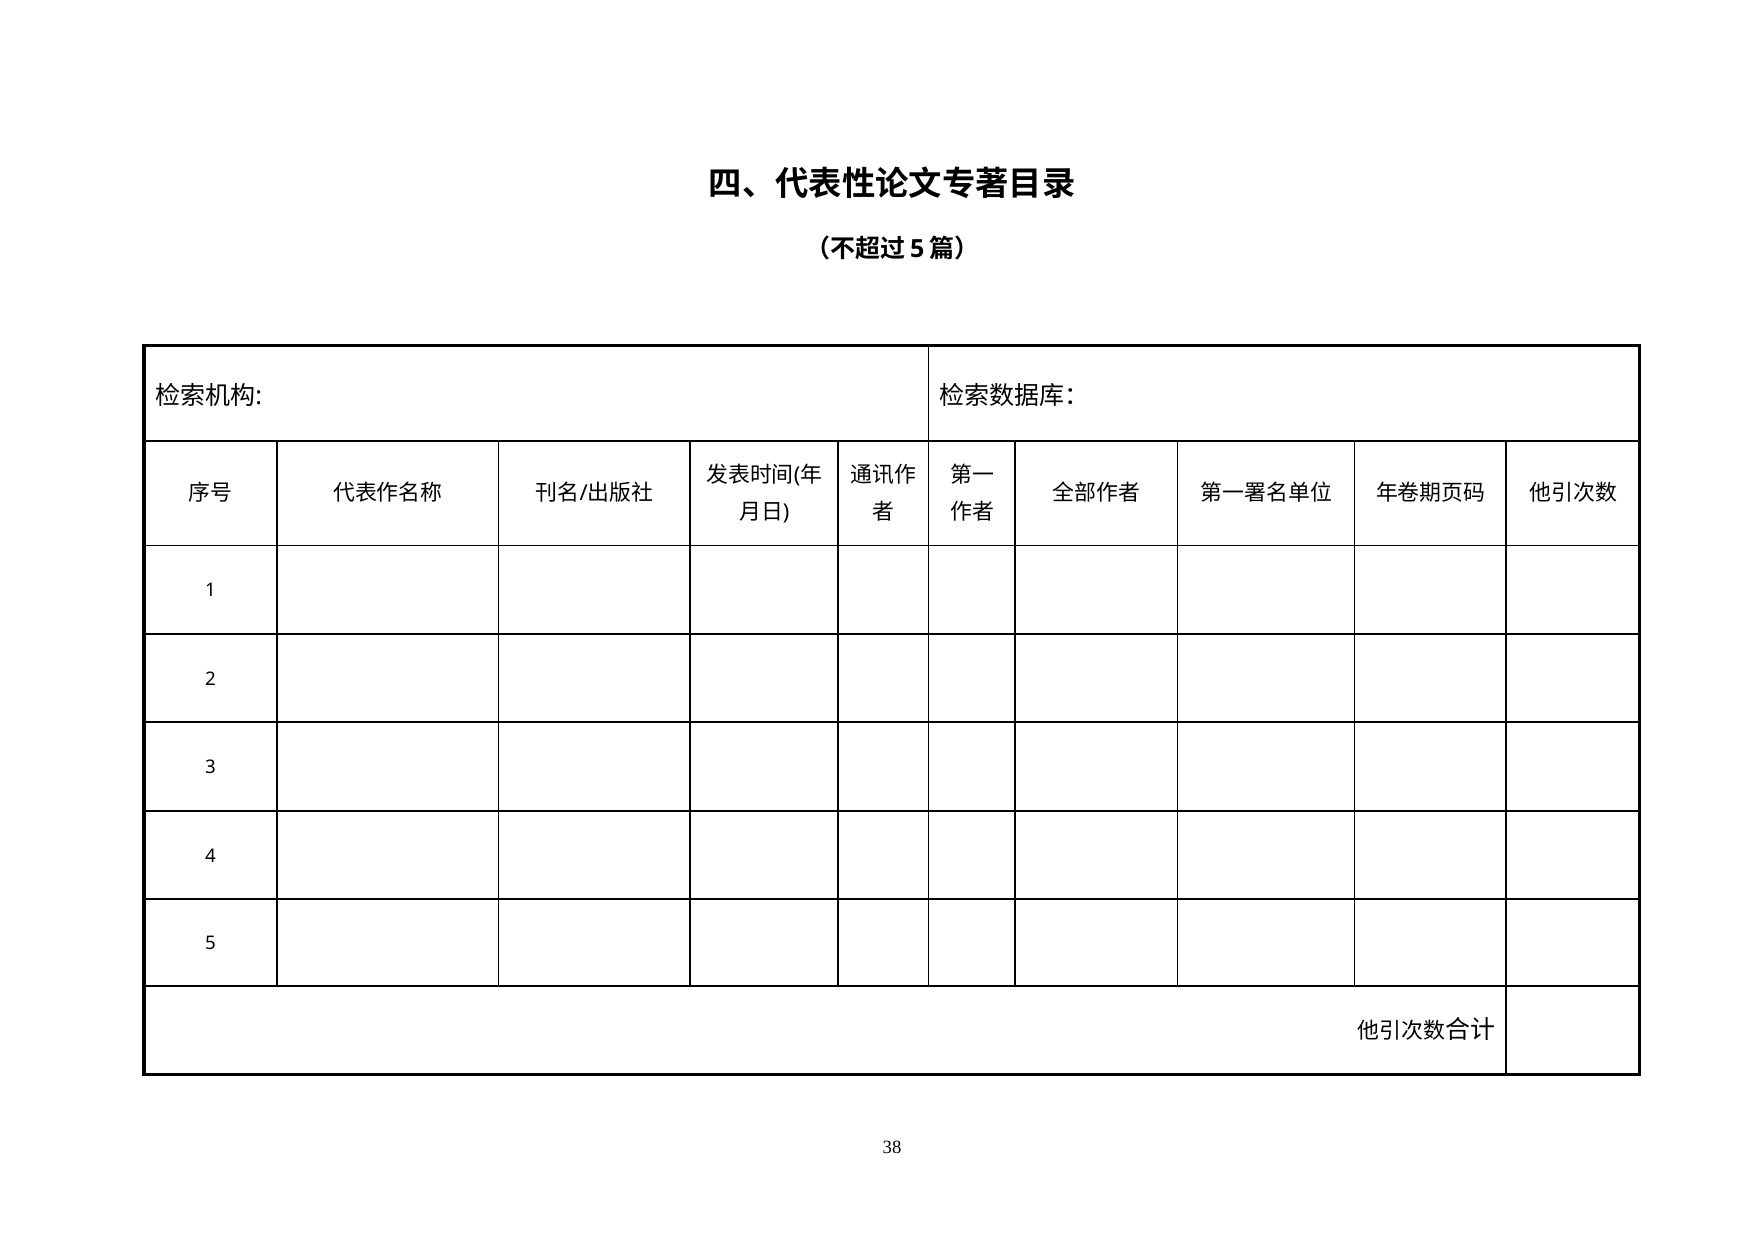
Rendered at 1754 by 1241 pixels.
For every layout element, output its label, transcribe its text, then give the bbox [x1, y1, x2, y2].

table_cell [278, 812, 498, 898]
table_header 检索机构: [146, 347, 928, 440]
text 四、代表性论文专著目录 [148, 149, 1636, 214]
table_cell [499, 635, 689, 721]
table_cell [691, 812, 837, 898]
table_cell [1178, 723, 1354, 810]
table_cell [1016, 635, 1177, 721]
table_cell [1016, 812, 1177, 898]
table_cell [839, 723, 928, 810]
table_cell 1 [146, 546, 276, 633]
table_cell [499, 812, 689, 898]
table_cell 发表时间(年月日) [691, 442, 837, 544]
table_cell [1355, 723, 1505, 810]
table_cell [499, 723, 689, 810]
table_cell 他引次数 [1507, 442, 1638, 544]
table_cell [278, 635, 498, 721]
table_cell [1178, 635, 1354, 721]
table_cell 2 [146, 635, 276, 721]
table_cell [1355, 546, 1505, 633]
table_cell 他引次数合计 [146, 987, 1505, 1073]
table_cell 3 [146, 723, 276, 810]
table_cell [278, 723, 498, 810]
table_cell [1016, 900, 1177, 985]
table_cell [1016, 723, 1177, 810]
table_cell 序号 [146, 442, 276, 544]
table_cell 5 [146, 900, 276, 985]
table_cell [1355, 900, 1505, 985]
table_cell [1507, 900, 1638, 985]
table_cell [691, 723, 837, 810]
table_cell [839, 812, 928, 898]
table_cell [1507, 812, 1638, 898]
table_cell 通讯作者 [839, 442, 928, 544]
table_cell 年卷期页码 [1355, 442, 1505, 544]
table_cell [1507, 987, 1638, 1073]
table_cell [839, 635, 928, 721]
text （不超过5篇） [148, 214, 1636, 279]
table_cell [499, 546, 689, 633]
table_cell [1016, 546, 1177, 633]
table_header 检索数据库： [929, 347, 1638, 440]
table_cell [929, 812, 1014, 898]
table_cell 全部作者 [1016, 442, 1177, 544]
table_cell 第一署名单位 [1178, 442, 1354, 544]
table_cell [839, 546, 928, 633]
table_cell [691, 546, 837, 633]
table_cell [929, 635, 1014, 721]
table_cell [1507, 546, 1638, 633]
table_cell [839, 900, 928, 985]
table_cell [1178, 546, 1354, 633]
table_cell [1355, 635, 1505, 721]
table_cell [691, 635, 837, 721]
table_cell 代表作名称 [278, 442, 498, 544]
table_cell [929, 900, 1014, 985]
table_cell 第一作者 [929, 442, 1014, 544]
table_cell [1507, 635, 1638, 721]
table_cell 刊名/出版社 [499, 442, 689, 544]
table_cell [929, 546, 1014, 633]
table_cell [929, 723, 1014, 810]
table_cell [1507, 723, 1638, 810]
table_cell [278, 900, 498, 985]
table_cell [278, 546, 498, 633]
table_cell [1178, 812, 1354, 898]
table_cell 4 [146, 812, 276, 898]
table_cell [691, 900, 837, 985]
table_cell [1355, 812, 1505, 898]
table_cell [1178, 900, 1354, 985]
table_cell [499, 900, 689, 985]
